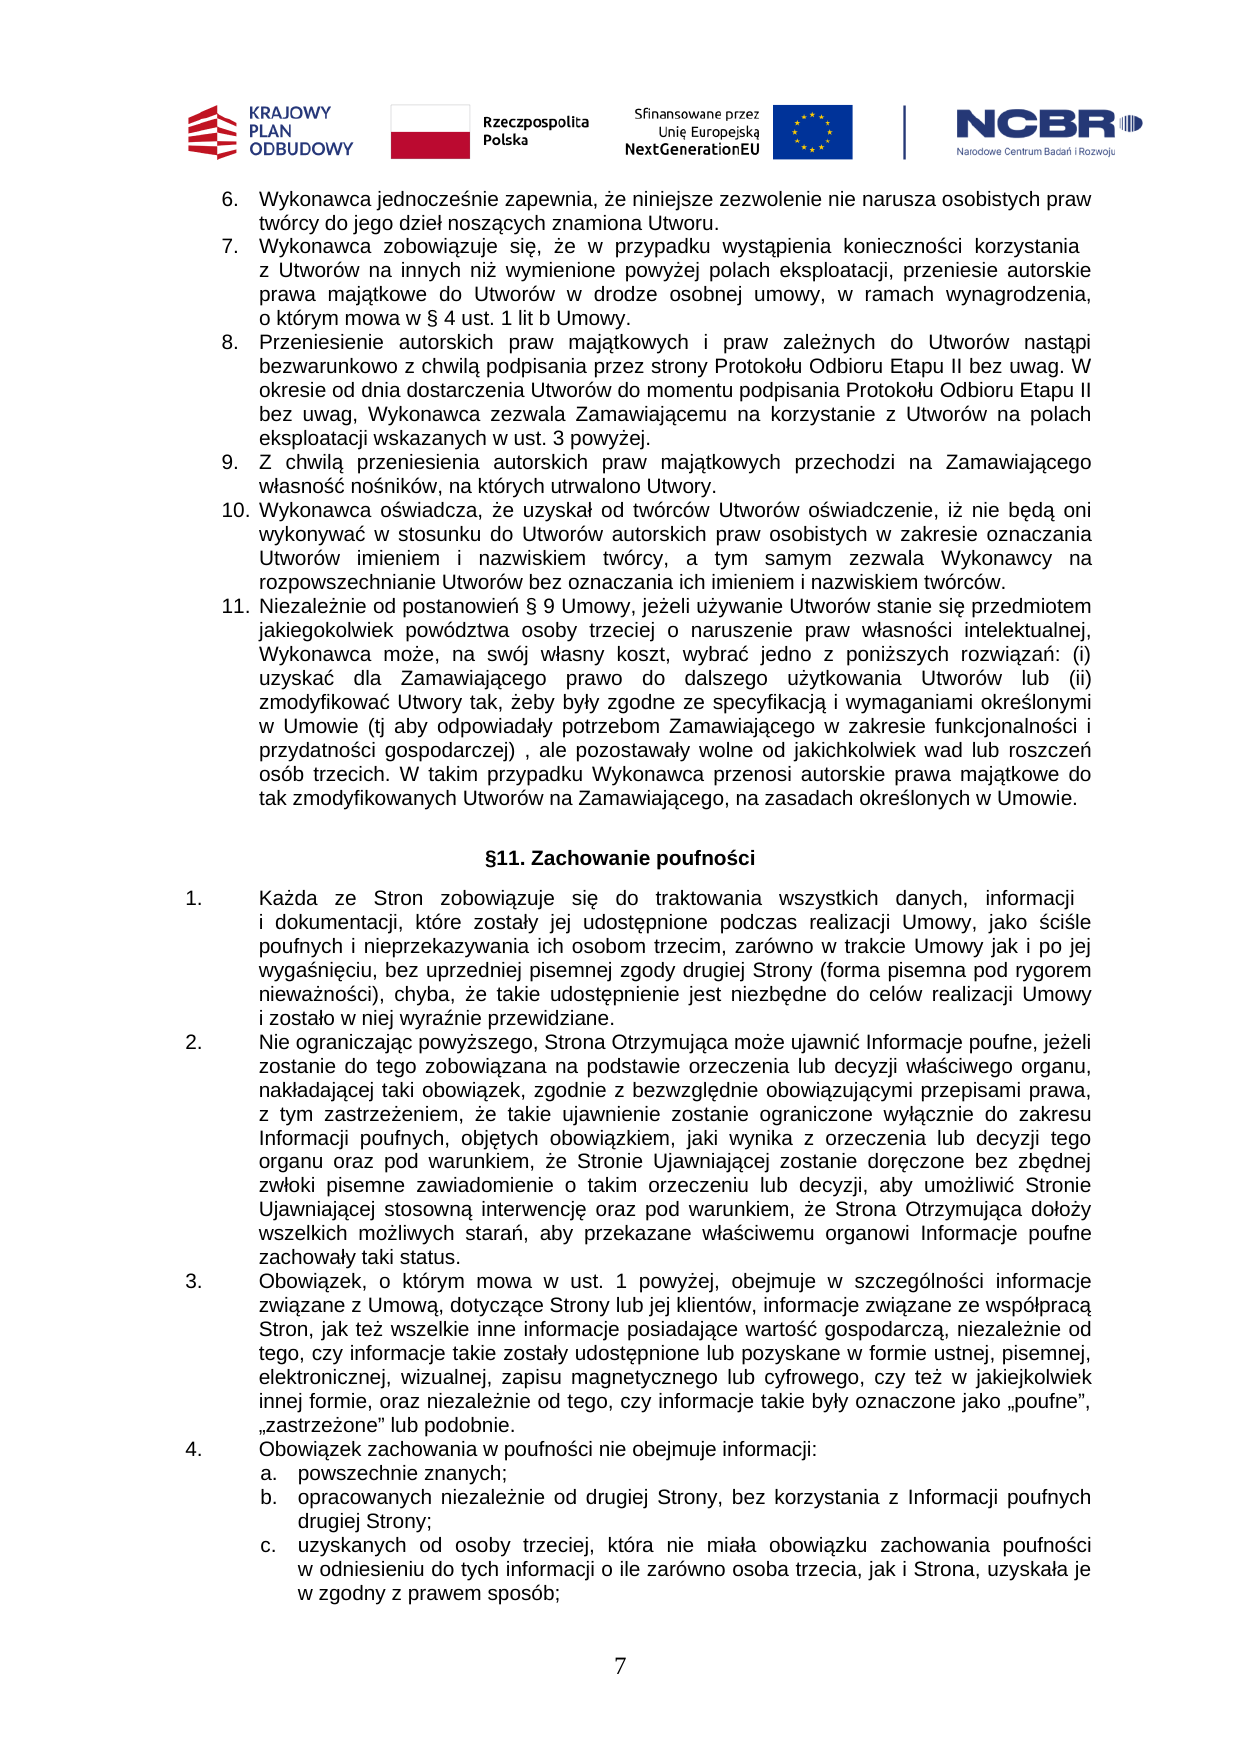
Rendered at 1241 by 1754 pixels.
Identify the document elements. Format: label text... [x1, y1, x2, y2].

list opracowanych niezależnie od drugiej Strony, bez korzystania z Informacji poufnych drugiej Strony; [260, 1485, 1093, 1533]
list Wykonawca oświadcza, że uzyskał od twórców Utworów oświadczenie, iż nie będą oni wykonywać w stosunku do Utworów autorskich praw osobistych w zakresie oznaczania Utworów imieniem i nazwiskiem twórcy, a tym samym zezwala Wykonawcy na rozpowszechnianie Utworów bez oznaczania ich imieniem i nazwiskiem twórców. [221, 498, 1093, 594]
text §11. Zachowanie poufności [148, 846, 1093, 870]
list Nie ograniczając powyższego, Strona Otrzymująca może ujawnić Informacje poufne, jeżeli zostanie do tego zobowiązana na podstawie orzeczenia lub decyzji właściwego organu, nakładającej taki obowiązek, zgodnie z bezwzględnie obowiązującymi przepisami prawa, z tym zastrzeżeniem, że takie ujawnienie zostanie ograniczone wyłącznie do zakresu Informacji poufnych, objętych obowiązkiem, jaki wynika z orzeczenia lub decyzji tego organu oraz pod warunkiem, że Stronie Ujawniającej zostanie doręczone bez zbędnej zwłoki pisemne zawiadomienie o takim orzeczeniu lub decyzji, aby umożliwić Stronie Ujawniającej stosowną interwencję oraz pod warunkiem, że Strona Otrzymująca dołoży wszelkich możliwych starań, aby przekazane właściwemu organowi Informacje poufne zachowały taki status. [185, 1029, 1093, 1269]
list Wykonawca zobowiązuje się, że w przypadku wystąpienia konieczności korzystania z Utworów na innych niż wymienione powyżej polach eksploatacji, przeniesie autorskie prawa majątkowe do Utworów w drodze osobnej umowy, w ramach wynagrodzenia, o którym mowa w § 4 ust. 1 lit b Umowy. [221, 234, 1093, 330]
picture [147, 73, 1222, 187]
list Niezależnie od postanowień § 9 Umowy, jeżeli używanie Utworów stanie się przedmiotem jakiegokolwiek powództwa osoby trzeciej o naruszenie praw własności intelektualnej, Wykonawca może, na swój własny koszt, wybrać jedno z poniższych rozwiązań: (i) uzyskać dla Zamawiającego prawo do dalszego użytkowania Utworów lub (ii) zmodyfikować Utwory tak, żeby były zgodne ze specyfikacją i wymaganiami określonymi w Umowie (tj aby odpowiadały potrzebom Zamawiającego w zakresie funkcjonalności i przydatności gospodarczej) , ale pozostawały wolne od jakichkolwiek wad lub roszczeń osób trzecich. W takim przypadku Wykonawca przenosi autorskie prawa majątkowe do tak zmodyfikowanych Utworów na Zamawiającego, na zasadach określonych w Umowie. [221, 594, 1093, 809]
list Przeniesienie autorskich praw majątkowych i praw zależnych do Utworów nastąpi bezwarunkowo z chwilą podpisania przez strony Protokołu Odbioru Etapu II bez uwag. W okresie od dnia dostarczenia Utworów do momentu podpisania Protokołu Odbioru Etapu II bez uwag, Wykonawca zezwala Zamawiającemu na korzystanie z Utworów na polach eksploatacji wskazanych w ust. 3 powyżej. [221, 330, 1093, 450]
list powszechnie znanych; [260, 1461, 1093, 1485]
list Z chwilą przeniesienia autorskich praw majątkowych przechodzi na Zamawiającego własność nośników, na których utrwalono Utwory. [221, 450, 1093, 498]
list Wykonawca jednocześnie zapewnia, że niniejsze zezwolenie nie narusza osobistych praw twórcy do jego dzieł noszących znamiona Utworu. [221, 187, 1093, 234]
list Obowiązek, o którym mowa w ust. 1 powyżej, obejmuje w szczególności informacje związane z Umową, dotyczące Strony lub jej klientów, informacje związane ze współpracą Stron, jak też wszelkie inne informacje posiadające wartość gospodarczą, niezależnie od tego, czy informacje takie zostały udostępnione lub pozyskane w formie ustnej, pisemnej, elektronicznej, wizualnej, zapisu magnetycznego lub cyfrowego, czy też w jakiejkolwiek innej formie, oraz niezależnie od tego, czy informacje takie były oznaczone jako „poufne”, „zastrzeżone” lub podobnie. [185, 1269, 1093, 1437]
list uzyskanych od osoby trzeciej, która nie miała obowiązku zachowania poufności w odniesieniu do tych informacji o ile zarówno osoba trzecia, jak i Strona, uzyskała je w zgodny z prawem sposób; [260, 1533, 1093, 1604]
list Obowiązek zachowania w poufności nie obejmuje informacji: [185, 1437, 1093, 1461]
list Każda ze Stron zobowiązuje się do traktowania wszystkich danych, informacji i dokumentacji, które zostały jej udostępnione podczas realizacji Umowy, jako ściśle poufnych i nieprzekazywania ich osobom trzecim, zarówno w trakcie Umowy jak i po jej wygaśnięciu, bez uprzedniej pisemnej zgody drugiej Strony (forma pisemna pod rygorem nieważności), chyba, że takie udostępnienie jest niezbędne do celów realizacji Umowy i zostało w niej wyraźnie przewidziane. [185, 886, 1093, 1029]
